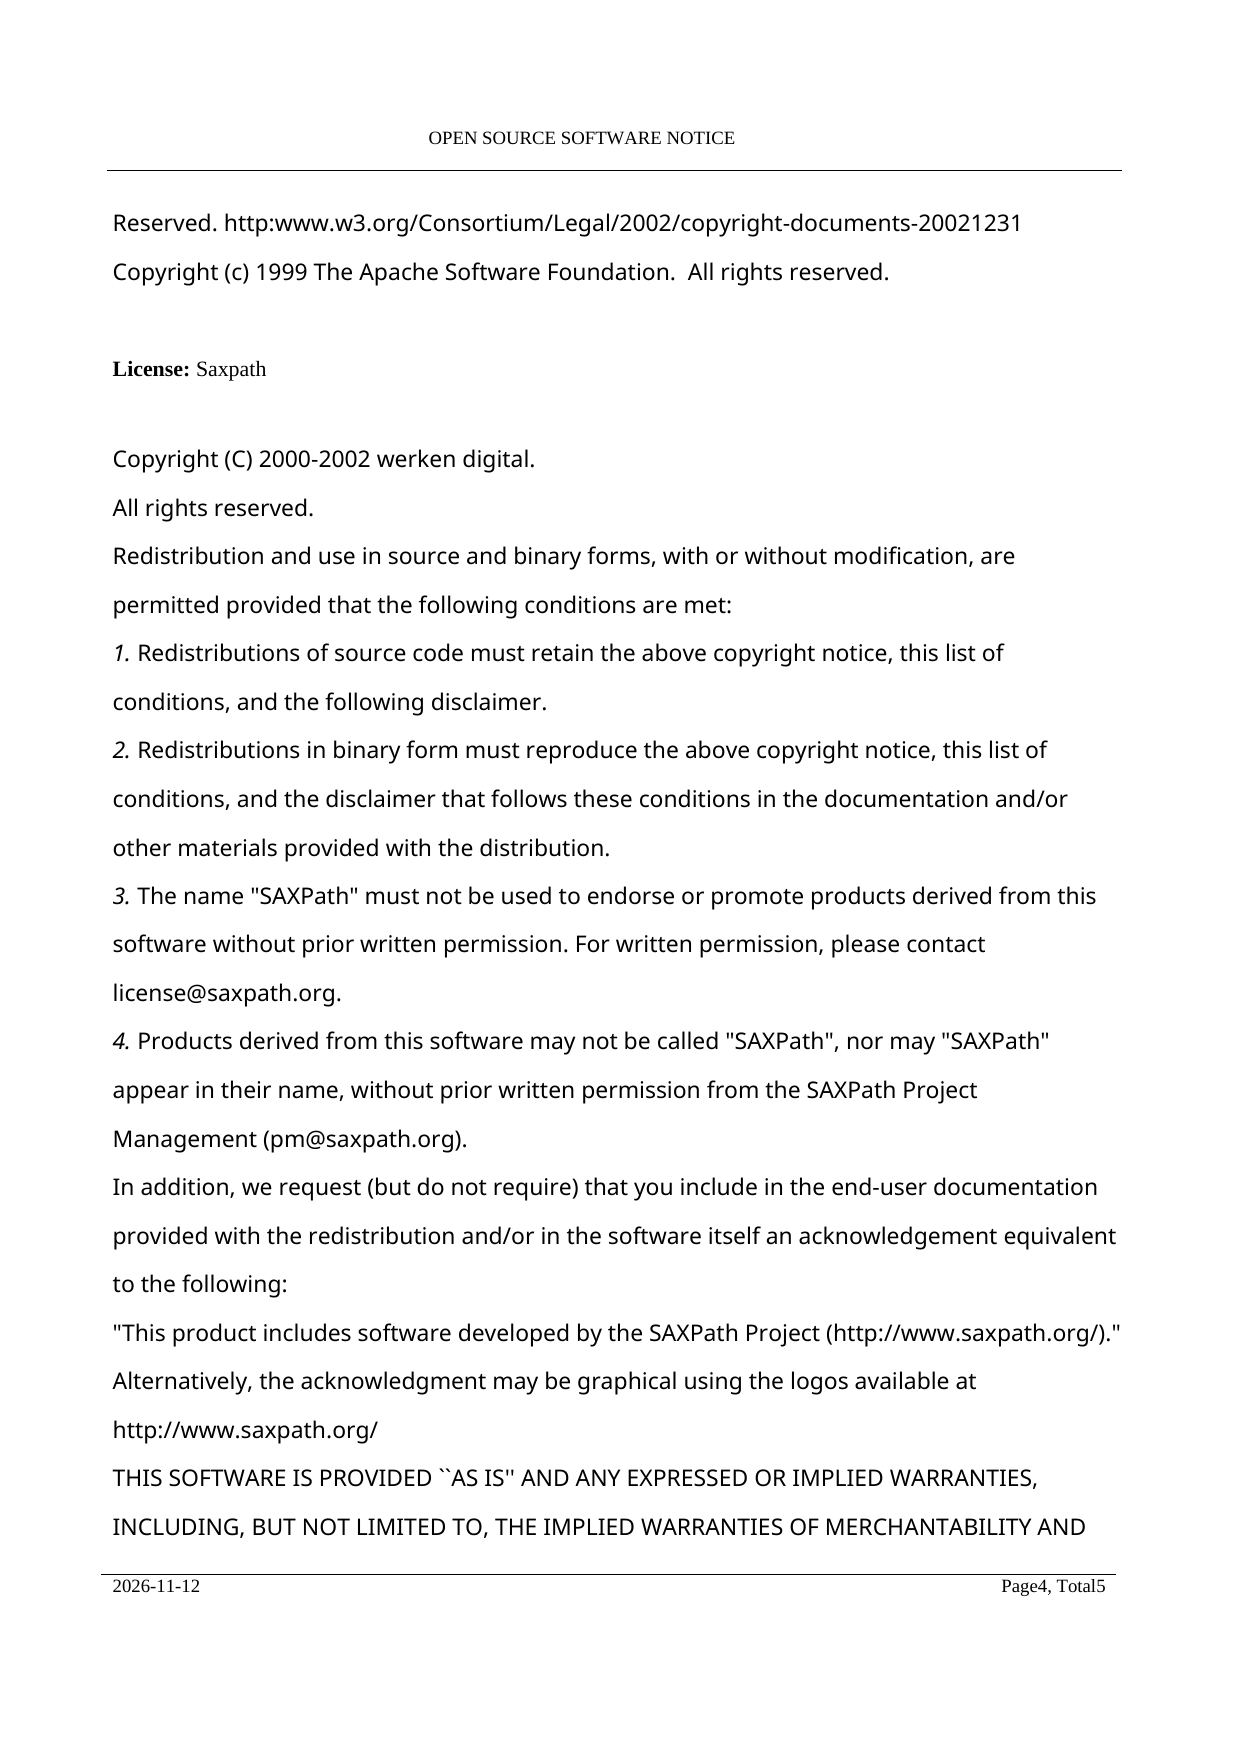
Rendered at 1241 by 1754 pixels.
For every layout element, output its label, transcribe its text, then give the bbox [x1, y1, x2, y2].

text In addition, we request (but do not require) that you include in the end-user documentation provided with the redistribution and/or in the software itself an acknowledgement equivalent to the following: "This product includes software developed by the SAXPath Project (http://www.saxpath.org/)." [112, 1170, 1128, 1349]
text 3. The name "SAXPath" must not be used to endorse or promote products derived from this software without prior written permission. For written permission, please contact license@saxpath.org. [112, 879, 1128, 1009]
text Alternatively, the acknowledgment may be graphical using the logos available at http://www.saxpath.org/ [112, 1365, 1128, 1446]
text Redistribution and use in source and binary forms, with or without modification, are permitted provided that the following conditions are met: [112, 540, 1128, 621]
text 4. Products derived from this software may not be called "SAXPath", nor may "SAXPath" appear in their name, without prior written permission from the SAXPath Project Management (pm@saxpath.org). [112, 1025, 1128, 1155]
text License: Saxpath [112, 353, 1128, 385]
text 1. Redistributions of source code must retain the above copyright notice, this list of conditions, and the following disclaimer. [112, 637, 1128, 718]
text Copyright (C) 2000-2002 werken digital. All rights reserved. [112, 443, 1128, 524]
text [112, 206, 1128, 336]
text 2. Redistributions in binary form must reproduce the above copyright notice, this list of conditions, and the disclaimer that follows these conditions in the documentation and/or other materials provided with the distribution. [112, 733, 1128, 863]
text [112, 1462, 1128, 1543]
